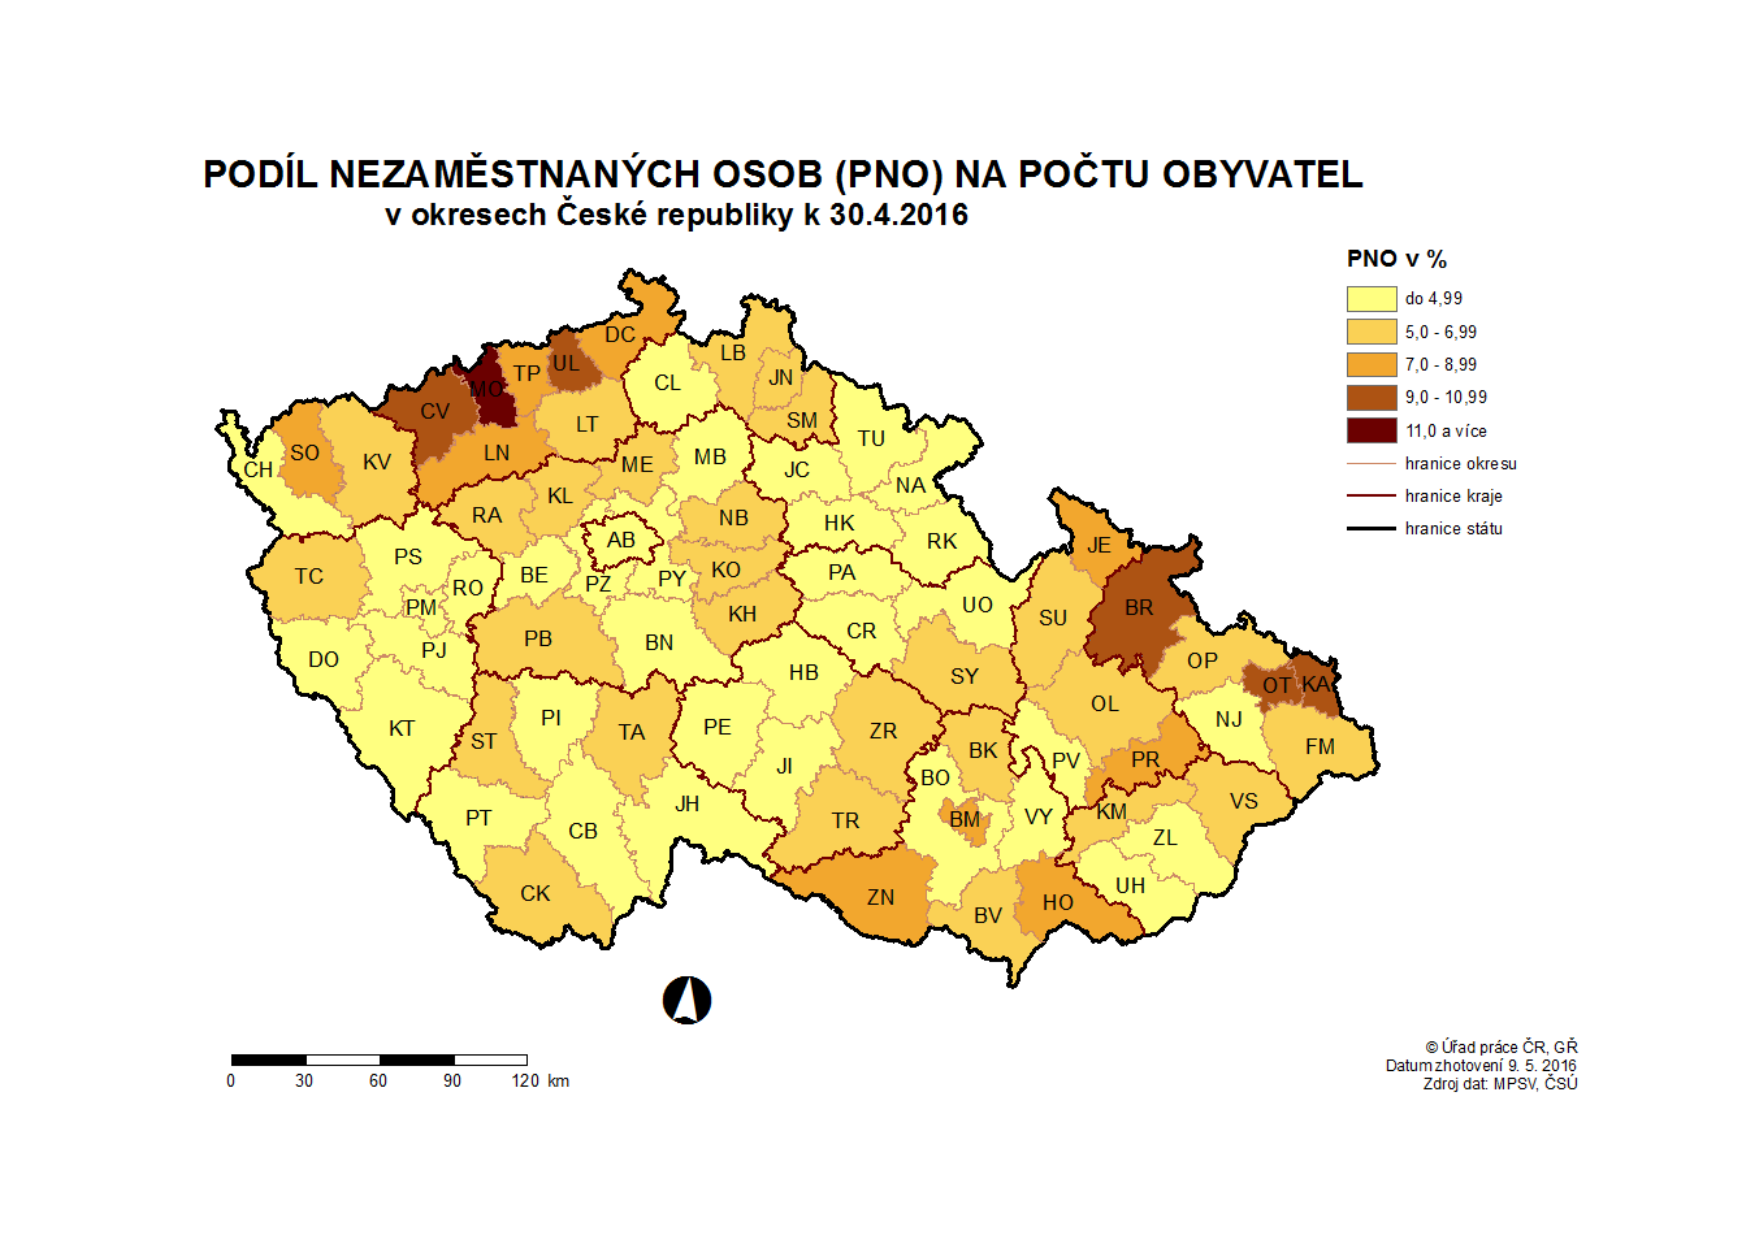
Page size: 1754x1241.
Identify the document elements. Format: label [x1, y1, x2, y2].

picture [147, 103, 1607, 1135]
